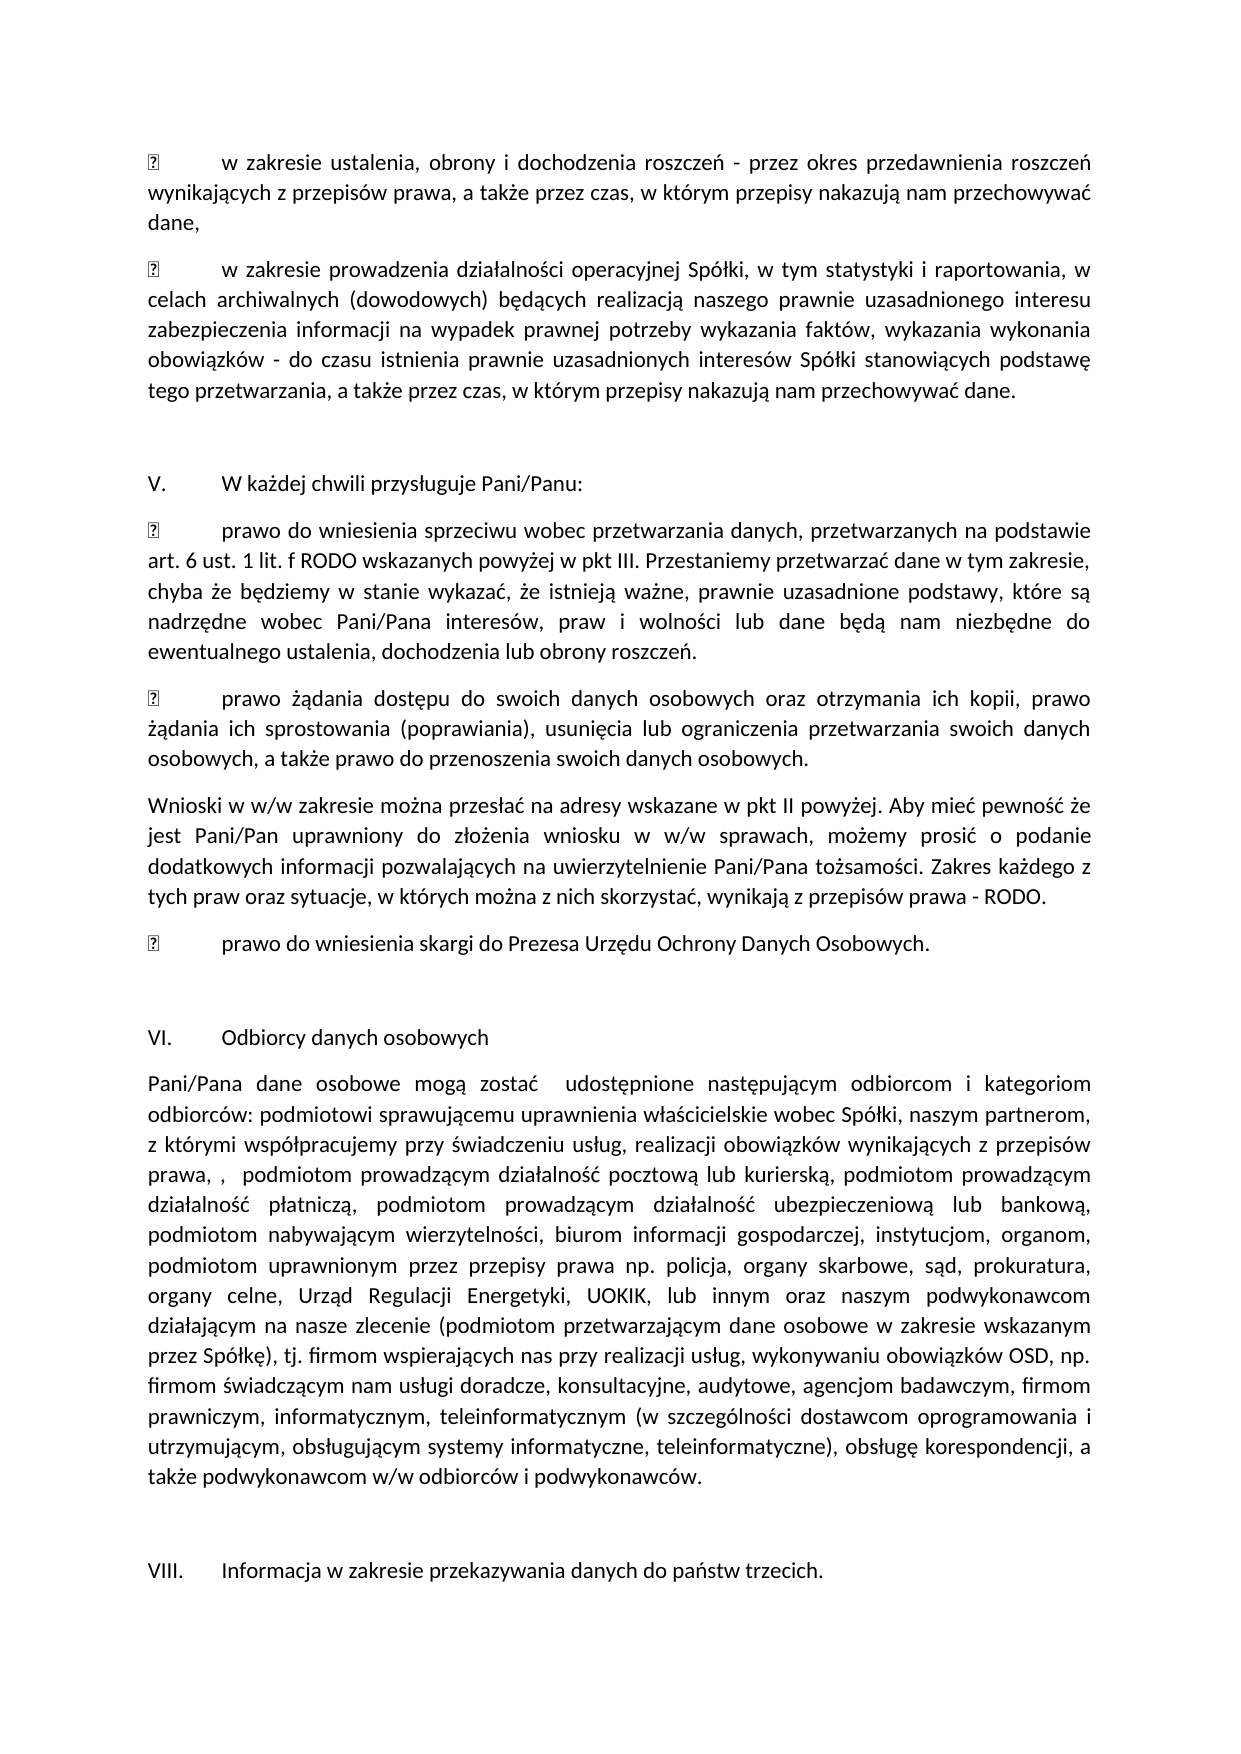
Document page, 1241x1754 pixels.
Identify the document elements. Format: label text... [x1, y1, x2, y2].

text V. W każdej chwili przysługuje Pani/Panu: [148, 469, 1093, 497]
text VI. Odbiorcy danych osobowych [148, 1023, 1093, 1051]
text Pani/Pana dane osobowe mogą zostać udostępnione następującym odbiorcom i kategoriom odbiorców: podmiotowi sprawującemu uprawnienia właścicielskie wobec Spółki, naszym partnerom, z którymi współpracujemy przy świadczeniu usług, realizacji obowiązków wynikających z przepisów prawa, , podmiotom prowadzącym działalność pocztową lub kurierską, podmiotom prowadzącym działalność płatniczą, podmiotom prowadzącym działalność ubezpieczeniową lub bankową, podmiotom nabywającym wierzytelności, biurom informacji gospodarczej, instytucjom, organom, podmiotom uprawnionym przez przepisy prawa np. policja, organy skarbowe, sąd, prokuratura, organy celne, Urząd Regulacji Energetyki, UOKIK, lub innym oraz naszym podwykonawcom działającym na nasze zlecenie (podmiotom przetwarzającym dane osobowe w zakresie wskazanym przez Spółkę), tj. firmom wspierających nas przy realizacji usług, wykonywaniu obowiązków OSD, np. firmom świadczącym nam usługi doradcze, konsultacyjne, audytowe, agencjom badawczym, firmom prawniczym, informatycznym, teleinformatycznym (w szczególności dostawcom oprogramowania i utrzymującym, obsługującym systemy informatyczne, teleinformatyczne), obsługę korespondencji, a także podwykonawcom w/w odbiorców i podwykonawców. [148, 1069, 1093, 1490]
text  prawo żądania dostępu do swoich danych osobowych oraz otrzymania ich kopii, prawo żądania ich sprostowania (poprawiania), usunięcia lub ograniczenia przetwarzania swoich danych osobowych, a także prawo do przenoszenia swoich danych osobowych. [148, 684, 1093, 772]
text  w zakresie ustalenia, obrony i dochodzenia roszczeń - przez okres przedawnienia roszczeń wynikających z przepisów prawa, a także przez czas, w którym przepisy nakazują nam przechowywać dane, [148, 148, 1093, 236]
text  w zakresie prowadzenia działalności operacyjnej Spółki, w tym statystyki i raportowania, w celach archiwalnych (dowodowych) będących realizacją naszego prawnie uzasadnionego interesu zabezpieczenia informacji na wypadek prawnej potrzeby wykazania faktów, wykazania wykonania obowiązków - do czasu istnienia prawnie uzasadnionych interesów Spółki stanowiących podstawę tego przetwarzania, a także przez czas, w którym przepisy nakazują nam przechowywać dane. [148, 255, 1093, 404]
text  prawo do wniesienia skargi do Prezesa Urzędu Ochrony Danych Osobowych. [148, 929, 1093, 957]
text VIII. Informacja w zakresie przekazywania danych do państw trzecich. [148, 1556, 1093, 1584]
text  prawo do wniesienia sprzeciwu wobec przetwarzania danych, przetwarzanych na podstawie art. 6 ust. 1 lit. f RODO wskazanych powyżej w pkt III. Przestaniemy przetwarzać dane w tym zakresie, chyba że będziemy w stanie wykazać, że istnieją ważne, prawnie uzasadnione podstawy, które są nadrzędne wobec Pani/Pana interesów, praw i wolności lub dane będą nam niezbędne do ewentualnego ustalenia, dochodzenia lub obrony roszczeń. [148, 516, 1093, 665]
text Wnioski w w/w zakresie można przesłać na adresy wskazane w pkt II powyżej. Aby mieć pewność że jest Pani/Pan uprawniony do złożenia wniosku w w/w sprawach, możemy prosić o podanie dodatkowych informacji pozwalających na uwierzytelnienie Pani/Pana tożsamości. Zakres każdego z tych praw oraz sytuacje, w których można z nich skorzystać, wynikają z przepisów prawa - RODO. [148, 791, 1093, 910]
